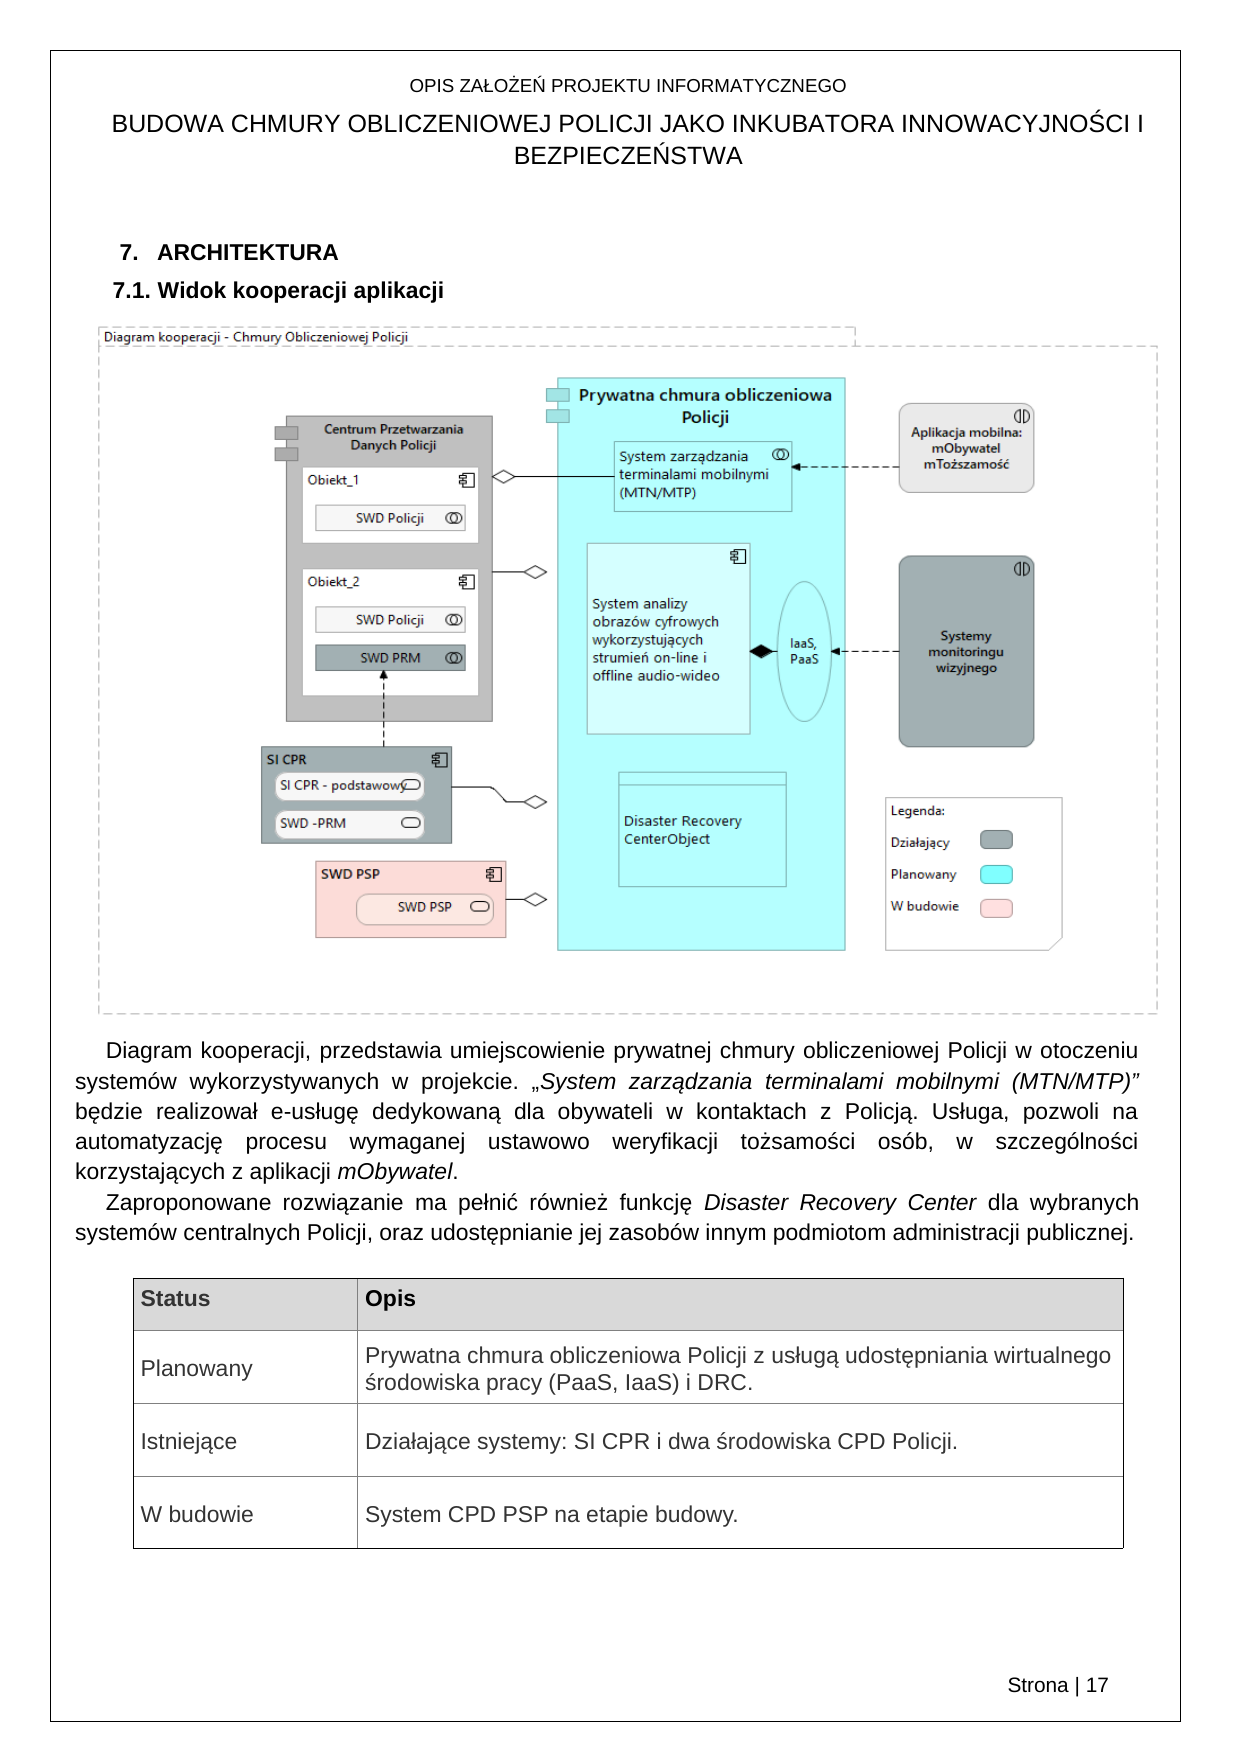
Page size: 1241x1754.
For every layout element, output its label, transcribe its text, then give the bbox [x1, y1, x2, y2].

table_cell W budowie [134, 1477, 357, 1548]
table_cell Istniejące [134, 1404, 357, 1476]
table_cell Prywatna chmura obliczeniowa Policji z usługą udostępniania wirtualnego środowiska pracy (PaaS, IaaS) i DRC. [358, 1331, 1123, 1402]
subtitle ARCHITEKTURA [119, 238, 1180, 265]
subtitle Widok kooperacji aplikacji [112, 277, 1163, 304]
table_header Opis [358, 1279, 1123, 1330]
table_cell Planowany [134, 1331, 357, 1402]
text Zaproponowane rozwiązanie ma pełnić również funkcję Disaster Recovery Center dla wybranych systemów centralnych Policji, oraz udostępnianie jej zasobów innym podmiotom administracji publicznej. [75, 1188, 1139, 1245]
table_cell System CPD PSP na etapie budowy. [358, 1477, 1123, 1548]
table_cell Działające systemy: SI CPR i dwa środowiska CPD Policji. [358, 1404, 1123, 1476]
text Diagram kooperacji, przedstawia umiejscowienie prywatnej chmury obliczeniowej Policji w otoczeniu systemów wykorzystywanych w projekcie. „System zarządzania terminalami mobilnymi (MTN/MTP)” będzie realizował e-usługę dedykowaną dla obywateli w kontaktach z Policją. Usługa, pozwoli na automatyzację procesu wymaganej ustawowo weryfikacji tożsamości osób, w szczególności korzystających z aplikacji mObywatel. [75, 1037, 1139, 1184]
table_header Status [134, 1279, 357, 1330]
picture [87, 316, 1169, 1025]
